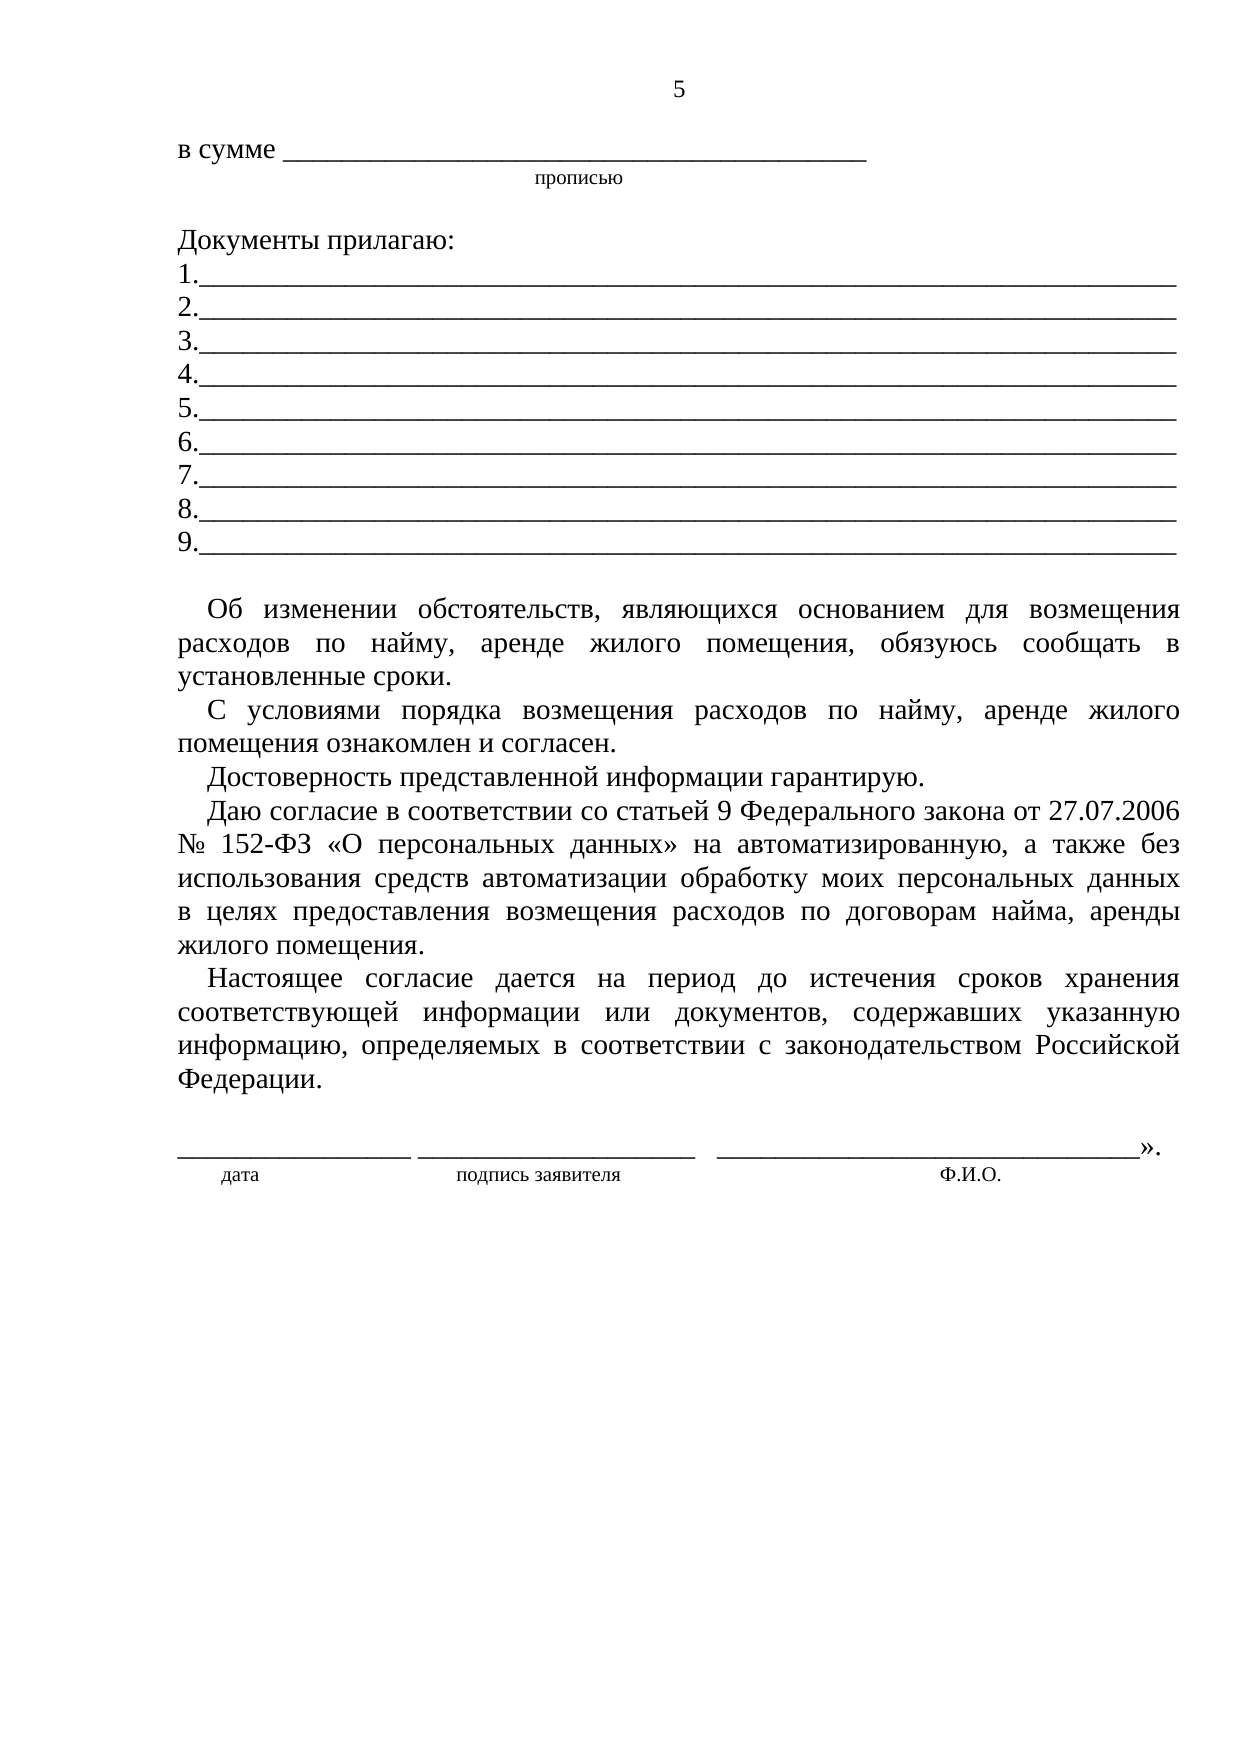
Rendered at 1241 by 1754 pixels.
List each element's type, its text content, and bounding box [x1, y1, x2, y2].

text дата подпись заявителя Ф.И.О. [177, 1162, 1181, 1186]
text 5.___________________________________________________________________ [177, 390, 1181, 424]
text С условиями порядка возмещения расходов по найму, аренде жилого помещения ознакомлен и согласен. [177, 692, 1181, 759]
text в сумме ________________________________________ [177, 131, 1181, 165]
text 8.___________________________________________________________________ [177, 491, 1181, 524]
text ________________ ___________________ _____________________________». [177, 1128, 1181, 1162]
text 9.___________________________________________________________________ [177, 524, 1181, 558]
text 1.___________________________________________________________________ [177, 256, 1181, 289]
text 7.___________________________________________________________________ [177, 457, 1181, 491]
text Настоящее согласие дается на период до истечения сроков хранения соответствующей информации или документов, содержавших указанную информацию, определяемых в соответствии с законодательством Российской Федерации. [177, 960, 1181, 1094]
text Об изменении обстоятельств, являющихся основанием для возмещения расходов по найму, аренде жилого помещения, обязуюсь сообщать в установленные сроки. [177, 591, 1181, 692]
text Даю согласие в соответствии со статьей 9 Федерального закона от 27.07.2006 № 152-ФЗ «О персональных данных» на автоматизированную, а также без использования средств автоматизации обработку моих персональных данных в целях предоставления возмещения расходов по договорам найма, аренды жилого помещения. [177, 793, 1181, 960]
text прописью [177, 165, 1181, 189]
text 4.___________________________________________________________________ [177, 357, 1181, 390]
text Документы прилагаю: [177, 222, 1181, 256]
text Достоверность представленной информации гарантирую. [177, 759, 1181, 793]
text 3.___________________________________________________________________ [177, 323, 1181, 357]
text 6.___________________________________________________________________ [177, 424, 1181, 457]
text 2.___________________________________________________________________ [177, 289, 1181, 323]
